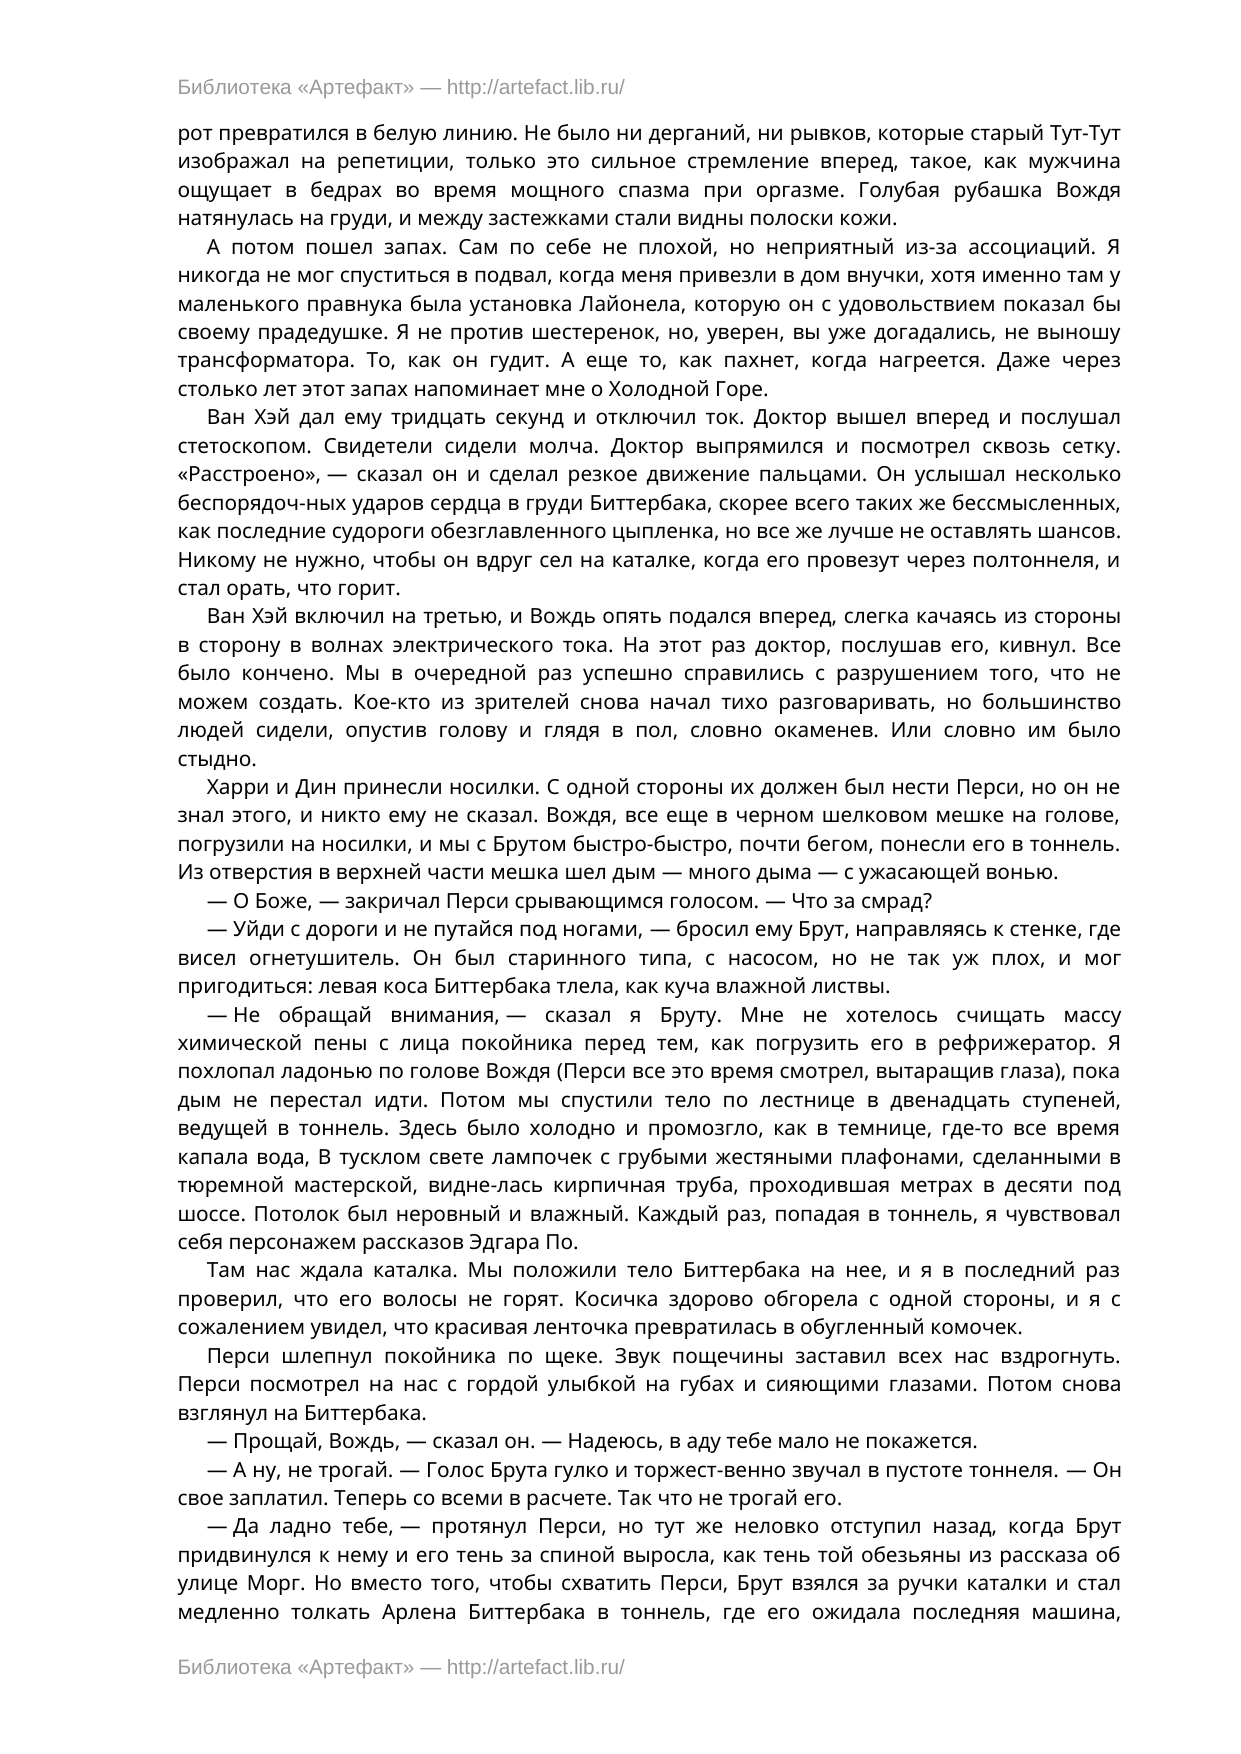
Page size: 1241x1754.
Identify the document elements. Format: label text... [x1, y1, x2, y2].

text — А ну, не трогай. — Голос Брута гулко и торжест-венно звучал в пустоте тоннеля. — Он свое заплатил. Теперь со всеми в расчете. Так что не трогай его. [177, 1455, 1122, 1512]
text — Уйди с дороги и не путайся под ногами, — бросил ему Брут, направляясь к стенке, где висел огнетушитель. Он был старинного типа, с насосом, но не так уж плох, и мог пригодиться: левая коса Биттербака тлела, как куча влажной листвы. [177, 914, 1122, 1000]
text — Прощай, Вождь, — сказал он. — Надеюсь, в аду тебе мало не покажется. [177, 1426, 1122, 1455]
text Там нас ждала каталка. Мы положили тело Биттербака на нее, и я в последний раз проверил, что его волосы не горят. Косичка здорово обгорела с одной стороны, и я с сожалением увидел, что красивая ленточка превратилась в обугленный комочек. [177, 1256, 1122, 1341]
text Перси шлепнул покойника по щеке. Звук пощечины заставил всех нас вздрогнуть. Перси посмотрел на нас с гордой улыбкой на губах и сияющими глазами. Потом снова взглянул на Биттербака. [177, 1341, 1122, 1426]
text А потом пошел запах. Сам по себе не плохой, но неприятный из-за ассоциаций. Я никогда не мог спуститься в подвал, когда меня привезли в дом внучки, хотя именно там у маленького правнука была установка Лайонела, которую он с удовольствием показал бы своему прадедушке. Я не против шестеренок, но, уверен, вы уже догадались, не выношу трансформатора. То, как он гудит. А еще то, как пахнет, когда нагреется. Даже через столько лет этот запах напоминает мне о Холодной Горе. [177, 232, 1122, 402]
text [177, 1512, 1122, 1625]
text — Не обращай внимания, — сказал я Бруту. Мне не хотелось счищать массу химической пены с лица покойника перед тем, как погрузить его в рефрижератор. Я похлопал ладонью по голове Вождя (Перси все это время смотрел, вытаращив глаза), пока дым не перестал идти. Потом мы спустили тело по лестнице в двенадцать ступеней, ведущей в тоннель. Здесь было холодно и промозгло, как в темнице, где-то все время капала вода, В тусклом свете лампочек с грубыми жестяными плафонами, сделанными в тюремной мастерской, видне-лась кирпичная труба, проходившая метрах в десяти под шоссе. Потолок был неровный и влажный. Каждый раз, попадая в тоннель, я чувствовал себя персонажем рассказов Эдгара По. [177, 1000, 1122, 1256]
text — О Боже, — закричал Перси срывающимся голосом. — Что за смрад? [177, 886, 1122, 914]
text Ван Хэй включил на третью, и Вождь опять подался вперед, слегка качаясь из стороны в сторону в волнах электрического тока. На этот раз доктор, послушав его, кивнул. Все было кончено. Мы в очередной раз успешно справились с разрушением того, что не можем создать. Кое-кто из зрителей снова начал тихо разговаривать, но большинство людей сидели, опустив голову и глядя в пол, словно окаменев. Или словно им было стыдно. [177, 602, 1122, 772]
text Ван Хэй дал ему тридцать секунд и отключил ток. Доктор вышел вперед и послушал стетоскопом. Свидетели сидели молча. Доктор выпрямился и посмотрел сквозь сетку. «Расстроено», — сказал он и сделал резкое движение пальцами. Он услышал несколько беспорядоч-ных ударов сердца в груди Биттербака, скорее всего таких же бессмысленных, как последние судороги обезглавленного цыпленка, но все же лучше не оставлять шансов. Никому не нужно, чтобы он вдруг сел на каталке, когда его провезут через полтоннеля, и стал орать, что горит. [177, 402, 1122, 602]
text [177, 118, 1122, 232]
text Харри и Дин принесли носилки. С одной стороны их должен был нести Перси, но он не знал этого, и никто ему не сказал. Вождя, все еще в черном шелковом мешке на голове, погрузили на носилки, и мы с Брутом быстро-быстро, почти бегом, понесли его в тоннель. Из отверстия в верхней части мешка шел дым — много дыма — с ужасающей вонью. [177, 772, 1122, 886]
